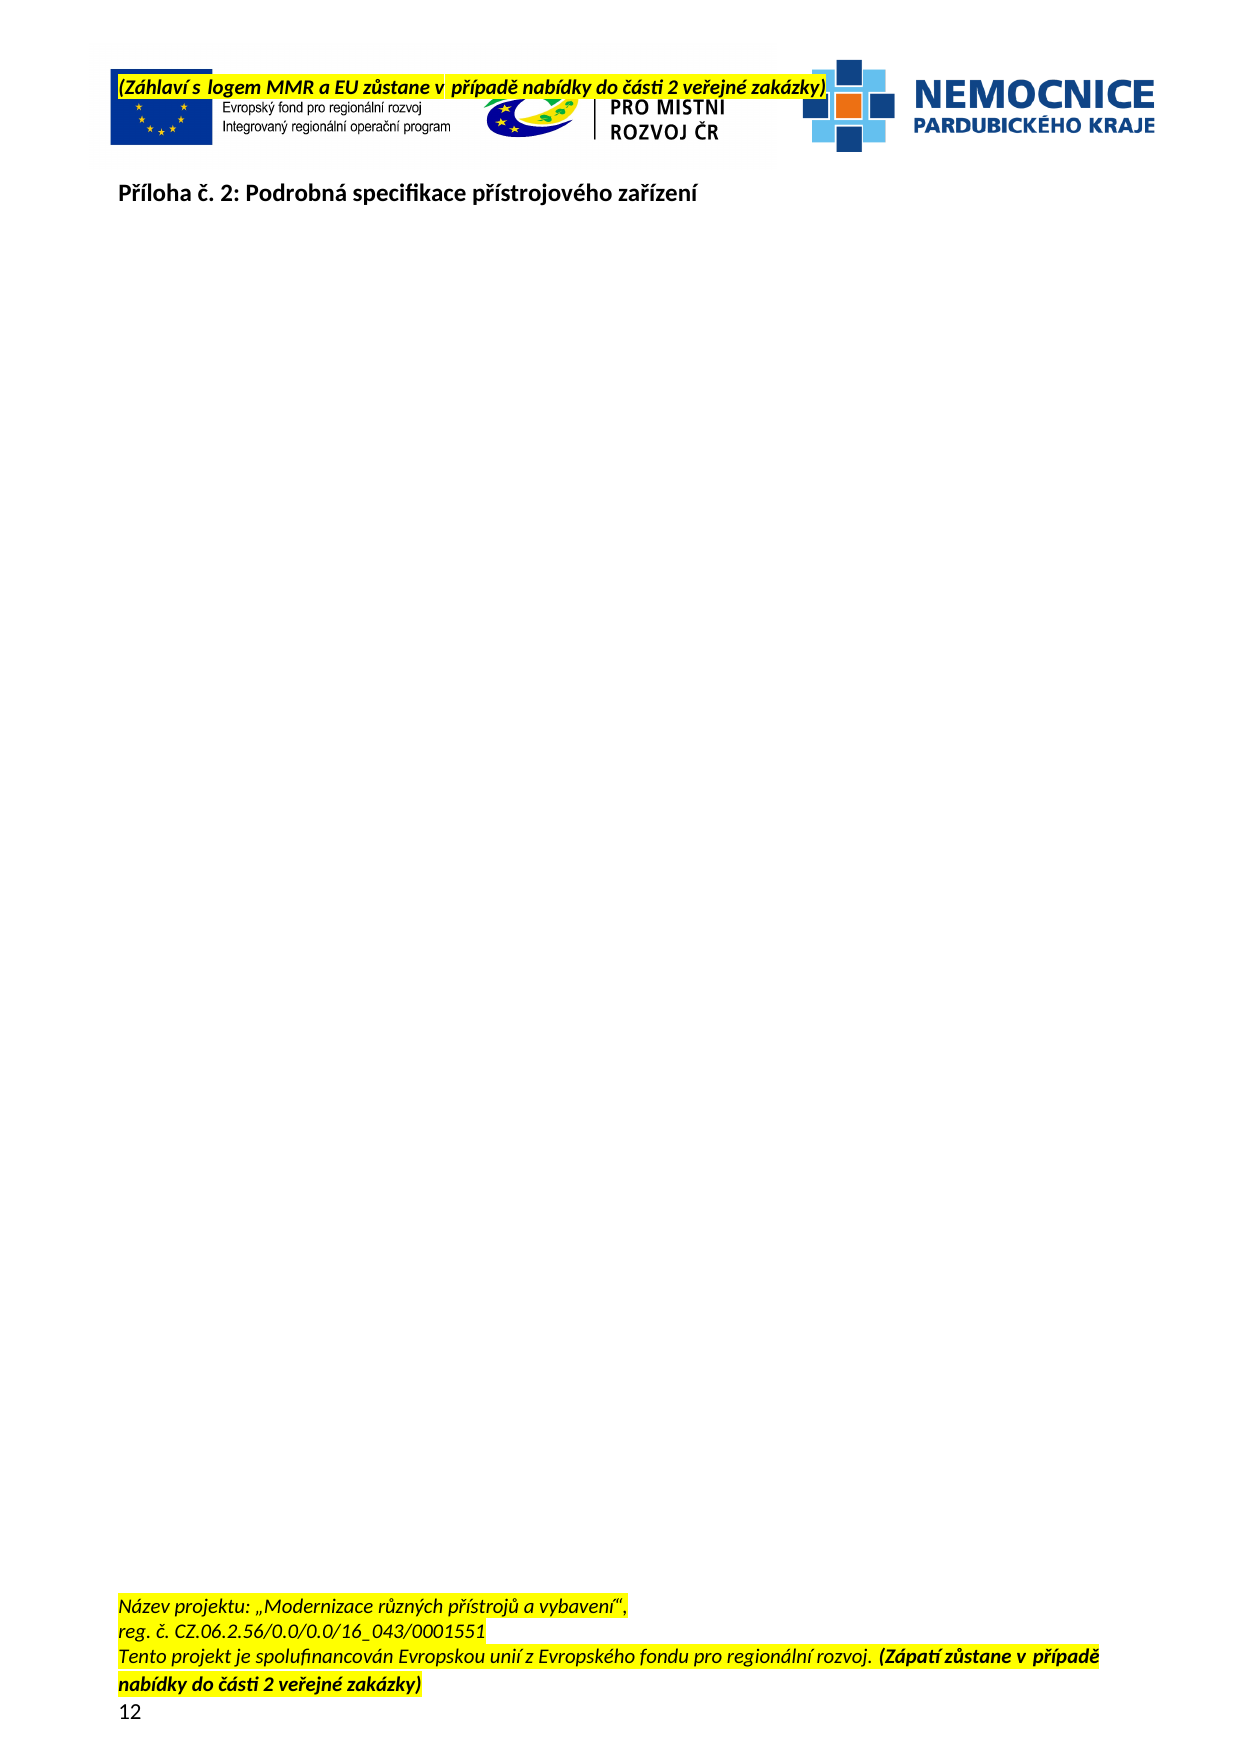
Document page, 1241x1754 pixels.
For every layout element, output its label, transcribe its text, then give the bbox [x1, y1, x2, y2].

text Příloha č. 2: Podrobná specifikace přístrojového zařízení [118, 177, 1122, 208]
picture [801, 58, 1155, 153]
picture [88, 43, 777, 170]
